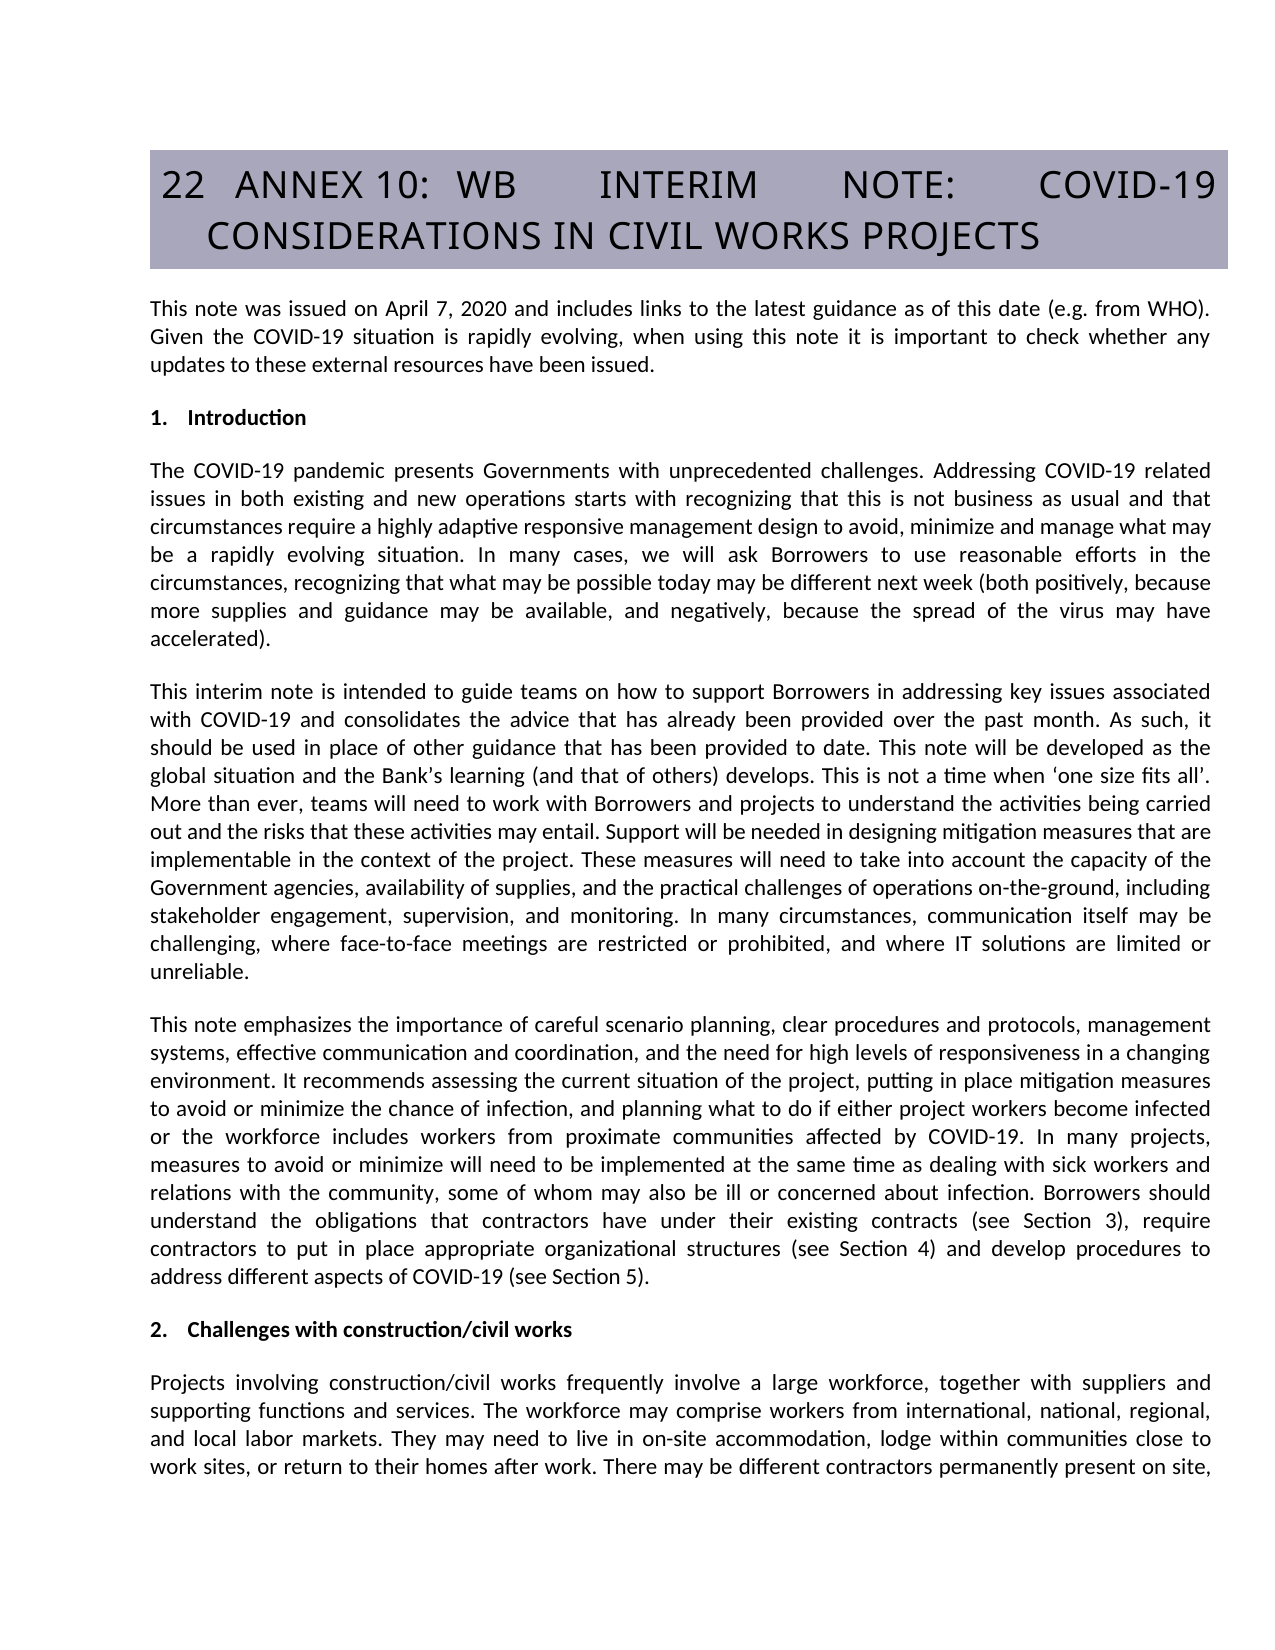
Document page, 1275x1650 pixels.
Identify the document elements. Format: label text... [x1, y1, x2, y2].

text The COVID-19 pandemic presents Governments with unprecedented challenges. Addressing COVID-19 related issues in both existing and new operations starts with recognizing that this is not business as usual and that circumstances require a highly adaptive responsive management design to avoid, minimize and manage what may be a rapidly evolving situation. In many cases, we will ask Borrowers to use reasonable efforts in the circumstances, recognizing that what may be possible today may be different next week (both positively, because more supplies and guidance may be available, and negatively, because the spread of the virus may have accelerated). [150, 456, 1213, 652]
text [150, 1368, 1213, 1481]
text This note emphasizes the importance of careful scenario planning, clear procedures and protocols, management systems, effective communication and coordination, and the need for high levels of responsiveness in a changing environment. It recommends assessing the current situation of the project, putting in place mitigation measures to avoid or minimize the chance of infection, and planning what to do if either project workers become infected or the workforce includes workers from proximate communities affected by COVID-19. In many projects, measures to avoid or minimize will need to be implemented at the same time as dealing with sick workers and relations with the community, some of whom may also be ill or concerned about infection. Borrowers should understand the obligations that contractors have under their existing contracts (see Section 3), require contractors to put in place appropriate organizational structures (see Section 4) and develop procedures to address different aspects of COVID-19 (see Section 5). [150, 1010, 1213, 1290]
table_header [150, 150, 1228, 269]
list Introduction [150, 403, 1125, 431]
text This note was issued on April 7, 2020 and includes links to the latest guidance as of this date (e.g. from WHO). Given the COVID-19 situation is rapidly evolving, when using this note it is important to check whether any updates to these external resources have been issued. [150, 294, 1213, 378]
list Challenges with construction/civil works [150, 1315, 1125, 1343]
text This interim note is intended to guide teams on how to support Borrowers in addressing key issues associated with COVID-19 and consolidates the advice that has already been provided over the past month. As such, it should be used in place of other guidance that has been provided to date. This note will be developed as the global situation and the Bank’s learning (and that of others) develops. This is not a time when ‘one size fits all’. More than ever, teams will need to work with Borrowers and projects to understand the activities being carried out and the risks that these activities may entail. Support will be needed in designing mitigation measures that are implementable in the context of the project. These measures will need to take into account the capacity of the Government agencies, availability of supplies, and the practical challenges of operations on-the-ground, including stakeholder engagement, supervision, and monitoring. In many circumstances, communication itself may be challenging, where face-to-face meetings are restricted or prohibited, and where IT solutions are limited or unreliable. [150, 677, 1213, 985]
